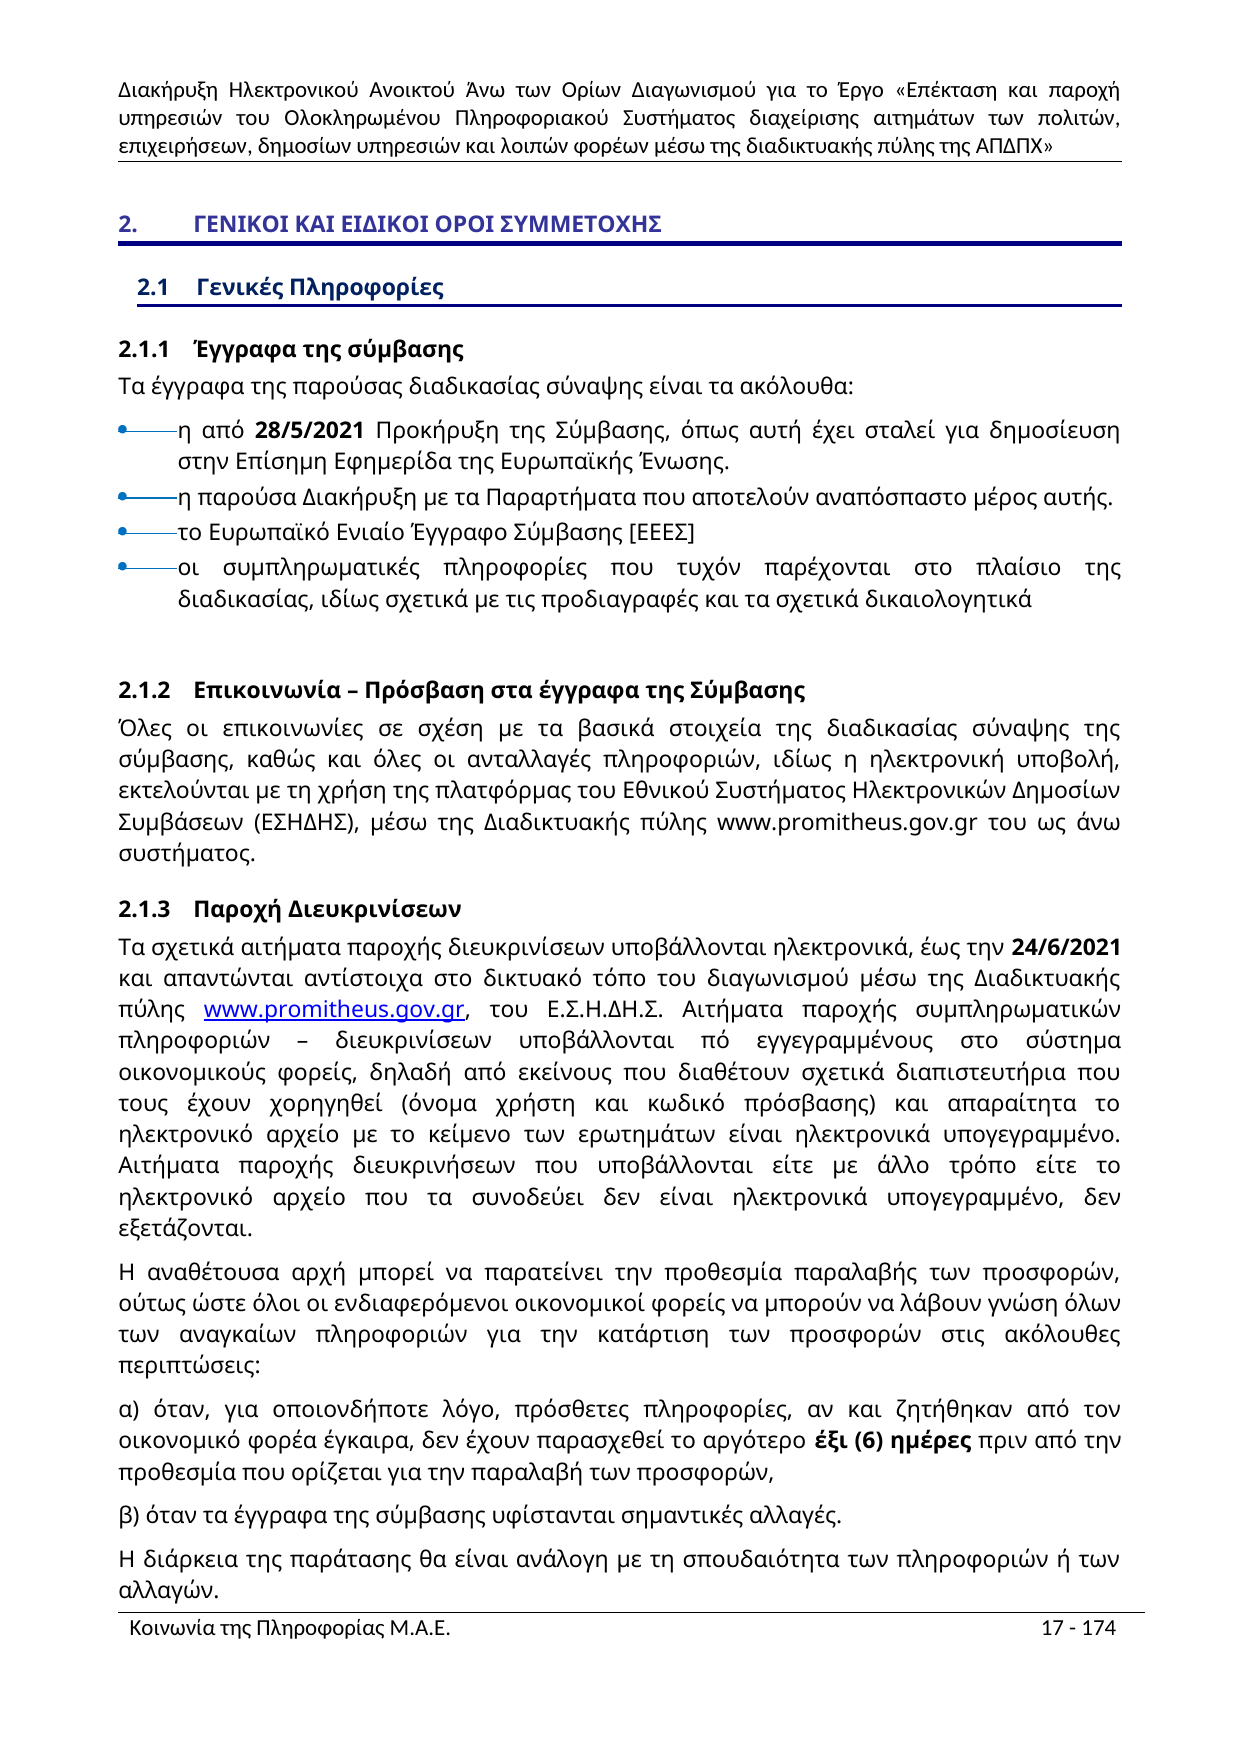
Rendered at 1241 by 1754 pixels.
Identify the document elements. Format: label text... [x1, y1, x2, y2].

list η παρούσα Διακήρυξη με τα Παραρτήματα που αποτελούν αναπόσπαστο μέρος αυτής. [118, 480, 1122, 512]
text Τα σχετικά αιτήματα παροχής διευκρινίσεων υποβάλλονται ηλεκτρονικά, έως την 24/6/2021 και απαντώνται αντίστοιχα στο δικτυακό τόπο του διαγωνισμού μέσω της Διαδικτυακής πύλης www.promitheus.gov.gr, του Ε.Σ.Η.ΔΗ.Σ. Αιτήματα παροχής συμπληρωματικών πληροφοριών – διευκρινίσεων υποβάλλονται πό εγγεγραμμένους στο σύστημα οικονομικούς φορείς, δηλαδή από εκείνους που διαθέτουν σχετικά διαπιστευτήρια που τους έχουν χορηγηθεί (όνομα χρήστη και κωδικό πρόσβασης) και απαραίτητα το ηλεκτρονικό αρχείο με το κείμενο των ερωτημάτων είναι ηλεκτρονικά υπογεγραμμένο. Αιτήματα παροχής διευκρινήσεων που υποβάλλονται είτε με άλλο τρόπο είτε το ηλεκτρονικό αρχείο που τα συνοδεύει δεν είναι ηλεκτρονικά υπογεγραμμένο, δεν εξετάζονται. [118, 930, 1122, 1243]
list οι συμπληρωματικές πληροφορίες που τυχόν παρέχονται στο πλαίσιο της διαδικασίας, ιδίως σχετικά με τις προδιαγραφές και τα σχετικά δικαιολογητικά [118, 551, 1122, 614]
subtitle Έγγραφα της σύμβασης [118, 332, 1122, 364]
list το Ευρωπαϊκό Ενιαίο Έγγραφο Σύμβασης [ΕΕΕΣ] [118, 516, 1122, 547]
list η από 28/5/2021 Προκήρυξη της Σύμβασης, όπως αυτή έχει σταλεί για δημοσίευση στην Επίσημη Εφημερίδα της Ευρωπαϊκής Ένωσης. [118, 414, 1122, 476]
subtitle ΓΕΝΙΚΟΙ ΚΑΙ ΕΙΔΙΚΟΙ ΟΡΟΙ ΣΥΜΜΕΤΟΧΗΣ [118, 208, 1122, 241]
text Η διάρκεια της παράτασης θα είναι ανάλογη με τη σπουδαιότητα των πληροφοριών ή των αλλαγών. [118, 1543, 1122, 1605]
text Όλες οι επικοινωνίες σε σχέση με τα βασικά στοιχεία της διαδικασίας σύναψης της σύμβασης, καθώς και όλες οι ανταλλαγές πληροφοριών, ιδίως η ηλεκτρονική υποβολή, εκτελούνται με τη χρήση της πλατφόρμας του Εθνικού Συστήματος Ηλεκτρονικών Δημοσίων Συμβάσεων (ΕΣΗΔΗΣ), μέσω της Διαδικτυακής πύλης www.promitheus.gov.gr του ως άνω συστήματος. [118, 712, 1122, 868]
text Τα έγγραφα της παρούσας διαδικασίας σύναψης είναι τα ακόλουθα: [118, 370, 1122, 401]
text α) όταν, για οποιονδήποτε λόγο, πρόσθετες πληροφορίες, αν και ζητήθηκαν από τον οικονομικό φορέα έγκαιρα, δεν έχουν παρασχεθεί το αργότερο έξι (6) ημέρες πριν από την προθεσμία που ορίζεται για την παραλαβή των προσφορών, [118, 1393, 1122, 1487]
subtitle Γενικές Πληροφορίες [137, 271, 1122, 304]
subtitle Παροχή Διευκρινίσεων [118, 893, 1122, 924]
text Η αναθέτουσα αρχή μπορεί να παρατείνει την προθεσμία παραλαβής των προσφορών, ούτως ώστε όλοι οι ενδιαφερόμενοι οικονομικοί φορείς να μπορούν να λάβουν γνώση όλων των αναγκαίων πληροφοριών για την κατάρτιση των προσφορών στις ακόλουθες περιπτώσεις: [118, 1255, 1122, 1380]
subtitle Επικοινωνία – Πρόσβαση στα έγγραφα της Σύμβασης [118, 674, 1122, 705]
text β) όταν τα έγγραφα της σύμβασης υφίστανται σημαντικές αλλαγές. [118, 1499, 1122, 1530]
